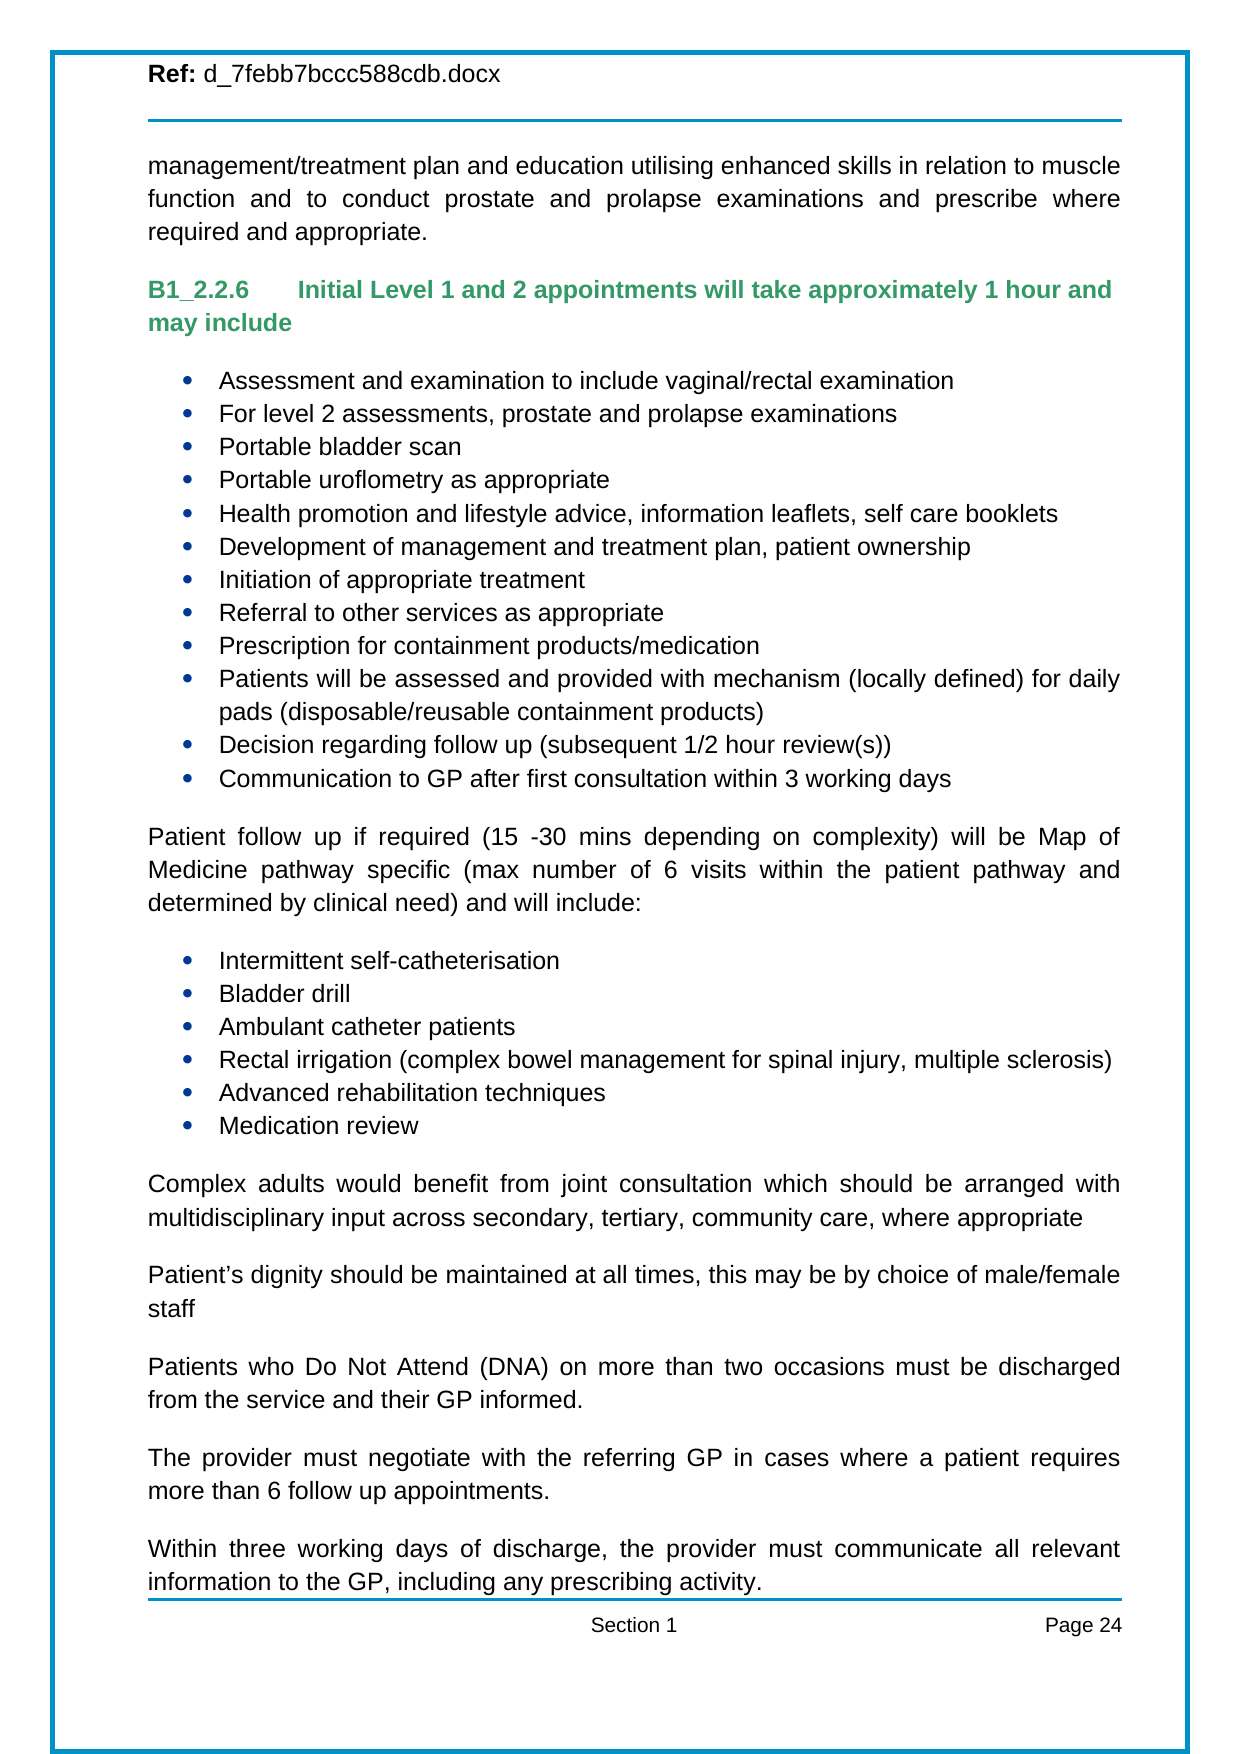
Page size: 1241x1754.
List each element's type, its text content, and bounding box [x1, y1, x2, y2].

list Rectal irrigation (complex bowel management for spinal injury, multiple sclerosis) [183, 1045, 1122, 1074]
list Communication to GP after first consultation within 3 working days [183, 763, 1122, 792]
list Decision regarding follow up (subsequent 1/2 hour review(s)) [183, 730, 1122, 759]
list Patients will be assessed and provided with mechanism (locally defined) for daily pads (disposable/reusable containment products) [183, 664, 1122, 726]
list Health promotion and lifestyle advice, information leaflets, self care booklets [183, 499, 1122, 527]
text Within three working days of discharge, the provider must communicate all relevant information to the GP, including any prescribing activity. [148, 1534, 1122, 1595]
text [148, 151, 1122, 246]
list Bladder drill [183, 979, 1122, 1008]
list Intermittent self-catheterisation [183, 946, 1122, 974]
list Portable uroflometry as appropriate [183, 466, 1122, 494]
list For level 2 assessments, prostate and prolapse examinations [183, 399, 1122, 428]
list Advanced rehabilitation techniques [183, 1078, 1122, 1107]
list Initiation of appropriate treatment [183, 565, 1122, 594]
list Prescription for containment products/medication [183, 631, 1122, 660]
list Medication review [183, 1111, 1122, 1140]
text Patient’s dignity should be maintained at all times, this may be by choice of male/female staff [148, 1261, 1122, 1322]
text Patients who Do Not Attend () on more than two occasions must be discharged from the service and their GP informed. [148, 1352, 1122, 1413]
list Ambulant catheter patients [183, 1012, 1122, 1041]
text The provider must negotiate with the referring GP in cases where a patient requires more than 6 follow up appointments. [148, 1443, 1122, 1504]
subtitle Initial Level 1 and 2 appointments will take approximately 1 hour and may include [148, 275, 1122, 337]
list Assessment and examination to include vaginal/rectal examination [183, 366, 1122, 395]
list Referral to other services as appropriate [183, 598, 1122, 627]
list Development of management and treatment plan, patient ownership [183, 532, 1122, 561]
text Patient follow up if required (15 -30 mins depending on complexity) will be Map of Medicine pathway specific (max number of 6 visits within the patient pathway and determined by clinical need) and will include: [148, 822, 1122, 916]
text Complex adults would benefit from joint consultation which should be arranged with multidisciplinary input across secondary, tertiary, community care, where appropriate [148, 1169, 1122, 1231]
list Portable bladder scan [183, 432, 1122, 461]
